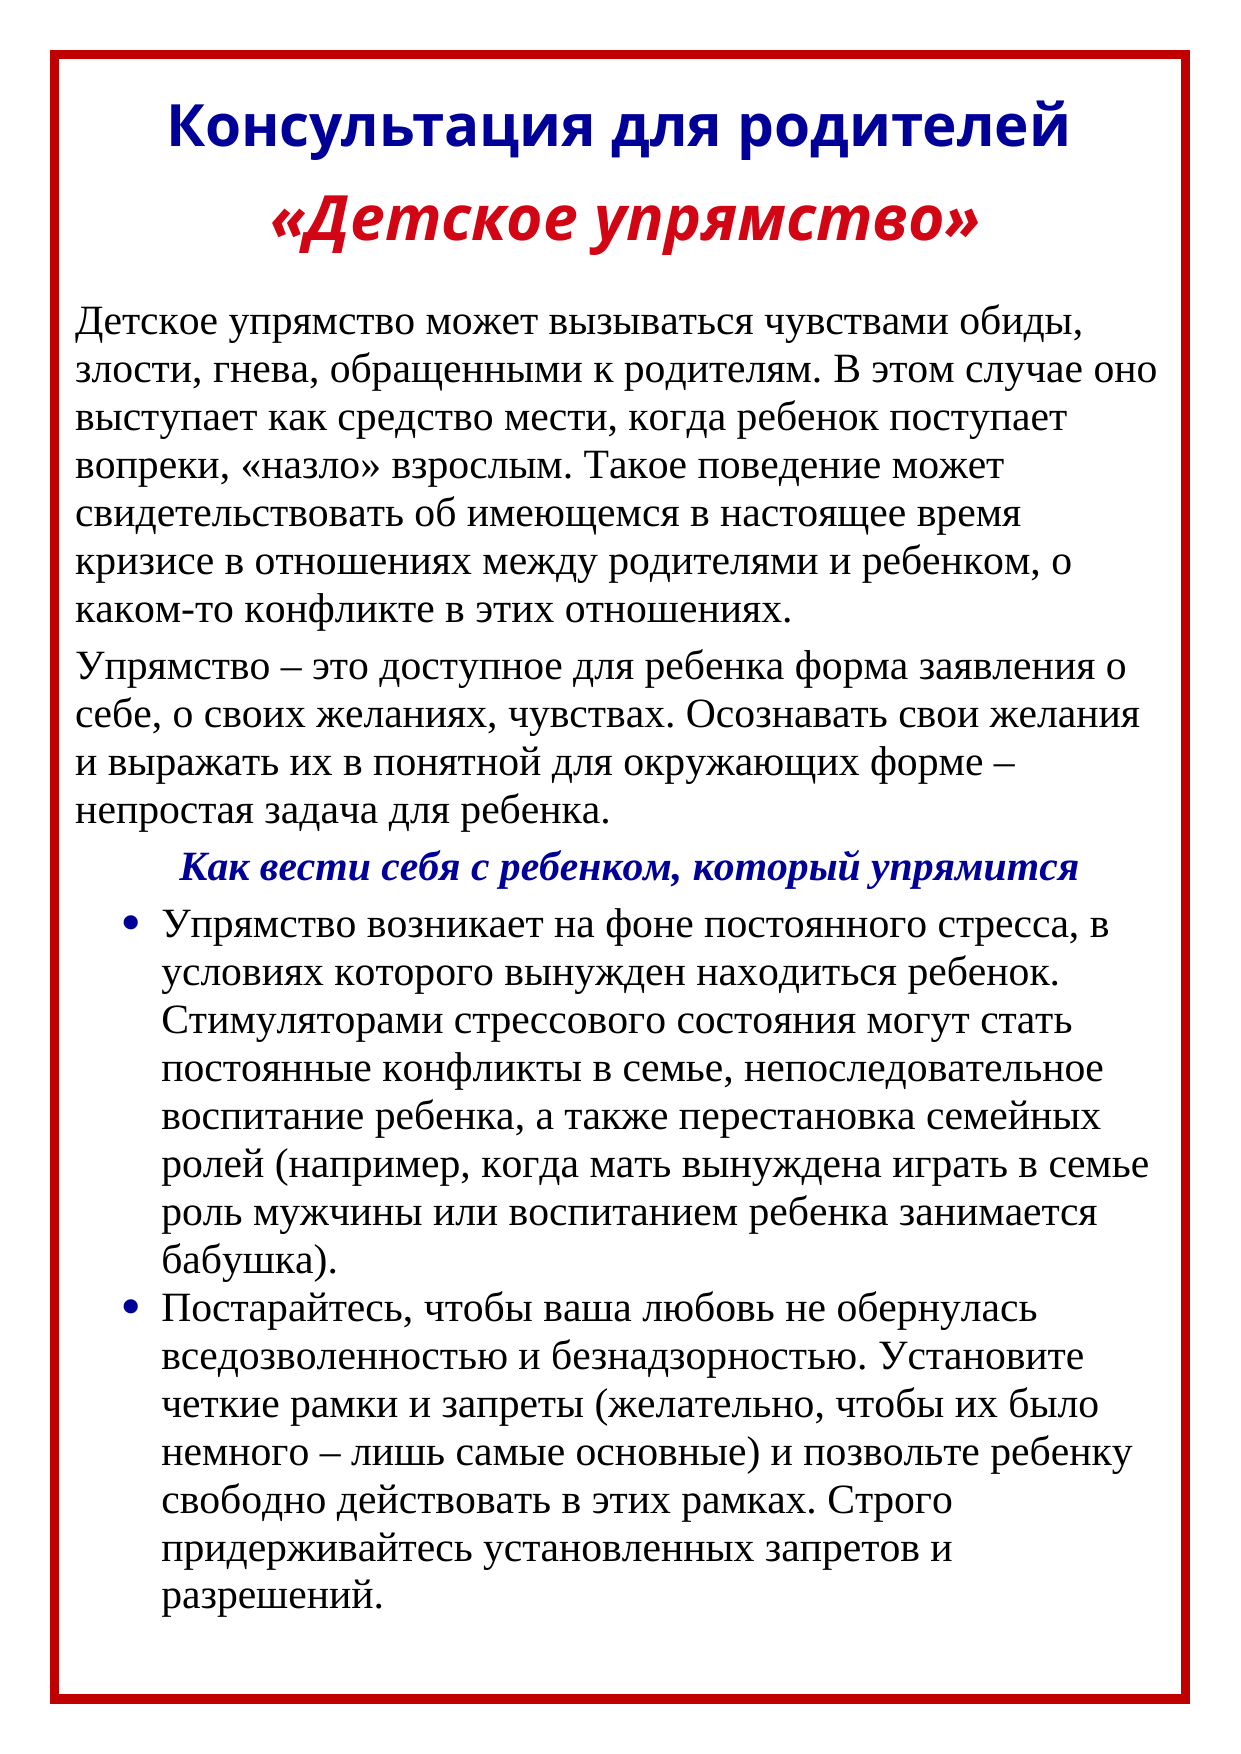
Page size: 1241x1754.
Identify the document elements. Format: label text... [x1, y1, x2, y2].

list Упрямство возникает на фоне постоянного стресса, в условиях которого вынужден находиться ребенок. Стимуляторами стрессового состояния могут стать постоянные конфликты в семье, непоследовательное воспитание ребенка, а также перестановка семейных ролей (например, когда мать вынуждена играть в семье роль мужчины или воспитанием ребенка занимается бабушка). [123, 899, 1165, 1282]
text Консультация для родителей [75, 84, 1165, 164]
text Упрямство – это доступное для ребенка форма заявления о себе, о своих желаниях, чувствах. Осознавать свои желания и выражать их в понятной для окружающих форме – непростая задача для ребенка. [75, 641, 1165, 832]
text «Детское упрямство» [75, 173, 1165, 258]
text Как вести себя с ребенком, который упрямится [75, 842, 1165, 889]
text Детское упрямство может вызываться чувствами обиды, злости, гнева, обращенными к родителям. В этом случае оно выступает как средство мести, когда ребенок поступает вопреки, «назло» взрослым. Такое поведение может свидетельствовать об имеющемся в настоящее время кризисе в отношениях между родителями и ребенком, о каком-то конфликте в этих отношениях. [75, 268, 1165, 631]
list Постарайтесь, чтобы ваша любовь не обернулась вседозволенностью и безнадзорностью. Установите четкие рамки и запреты (желательно, чтобы их было немного – лишь самые основные) и позвольте ребенку свободно действовать в этих рамках. Строго придерживайтесь установленных запретов и разрешений. [123, 1282, 1165, 1618]
